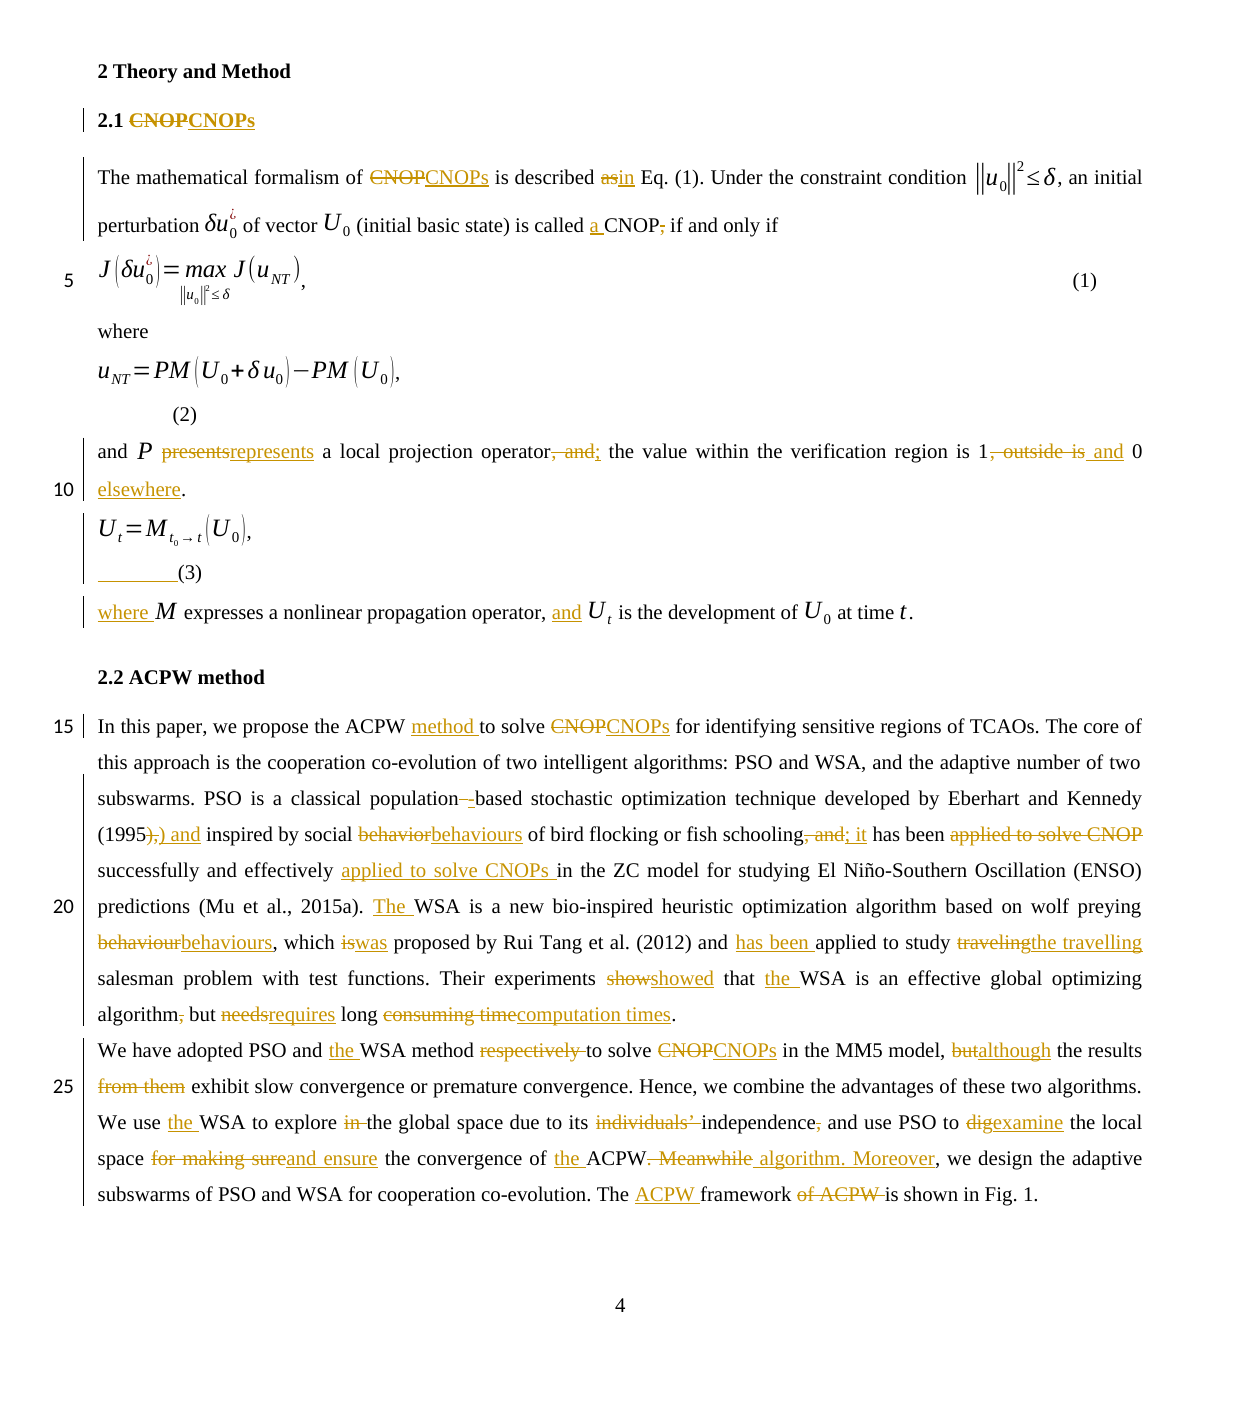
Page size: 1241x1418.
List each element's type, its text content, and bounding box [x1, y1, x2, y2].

subtitle 2 Theory and Method [97, 59, 1143, 83]
text where [97, 319, 1143, 343]
text , (2) [97, 355, 1143, 426]
text expresses a nonlinear propagation operator, is the development of at time . [97, 596, 1143, 628]
text , (3) [97, 513, 1143, 584]
text In this paper, we propose the ACPW to solve for identifying sensitive regions of TCAOs. The core of this approach is the cooperation co-evolution of two intelligent algorithms: PSO and WSA, and the adaptive number of two subswarms. PSO is a classical populationbased stochastic optimization technique developed by Eberhart and Kennedy (1995 inspired by social of bird flocking or fish schooling has been successfully and effectively in the ZC model for studying El Niño-Southern Oscillation (ENSO) predictions (Mu et al., 2015a). WSA is a new bio-inspired heuristic optimization algorithm based on wolf preying , which proposed by Rui Tang et al. (2012) and applied to study salesman problem with test functions. Their experiments that WSA is an effective global optimizing algorithm but long . [97, 714, 1143, 1026]
subtitle 2.1 [97, 108, 1143, 132]
text The mathematical formalism of is described Eq. (1). Under the constraint condition , an initial perturbation of vector (initial basic state) is called CNOP if and only if [97, 157, 1143, 241]
subtitle 2.2 ACPW method [97, 665, 1143, 689]
text , (1) [97, 253, 1143, 307]
text We have adopted PSO and WSA method to solve in the MM5 model, the results exhibit slow convergence or premature convergence. Hence, we combine the advantages of these two algorithms. We use WSA to explore the global space due to its independence and use PSO to the local space the convergence of ACPW, we design the adaptive subswarms of PSO and WSA for cooperation co-evolution. The framework is shown in Fig. 1. [97, 1038, 1143, 1206]
text and a local projection operator the value within the verification region is 1 0. [97, 437, 1143, 501]
